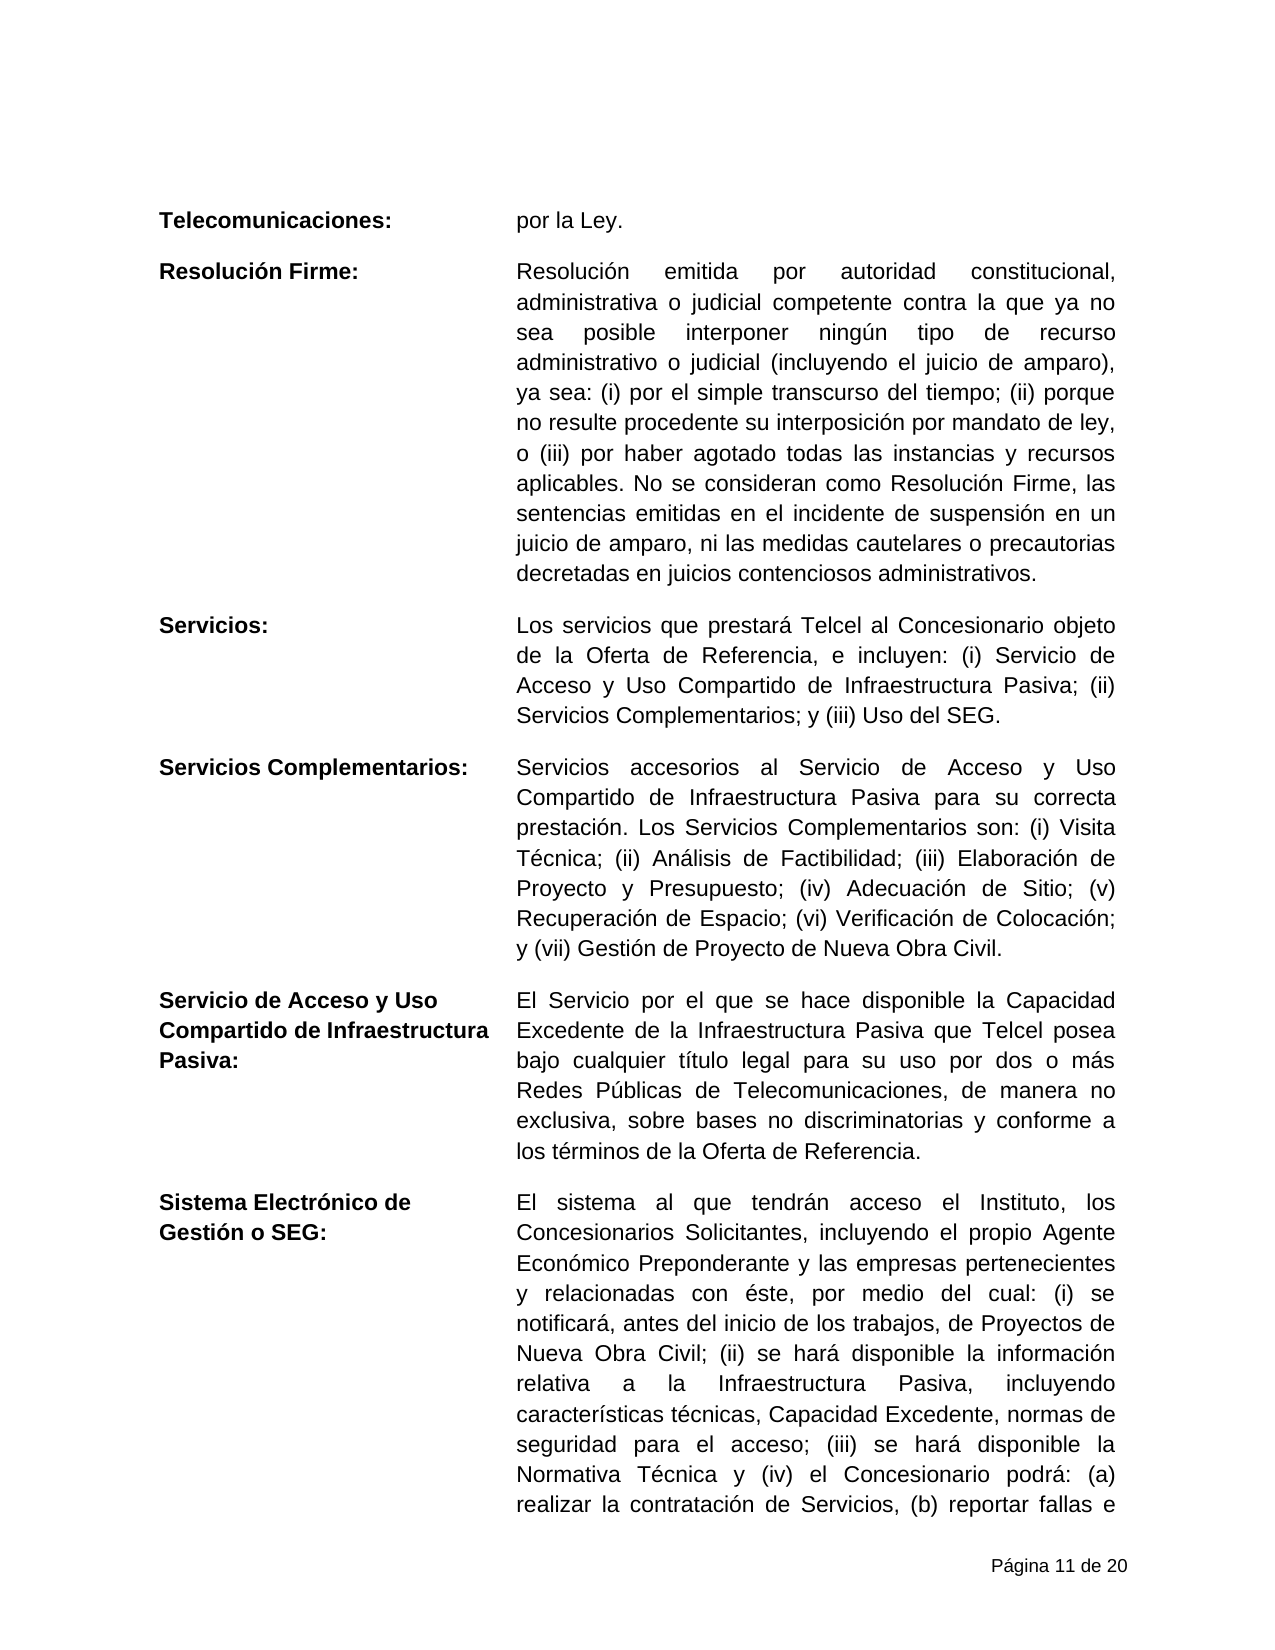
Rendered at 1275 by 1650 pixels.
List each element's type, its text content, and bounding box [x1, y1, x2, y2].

table_cell El Servicio por el que se hace disponible la Capacidad Excedente de la Infraestructura Pasiva que Telcel posea bajo cualquier título legal para su uso por dos o más Redes Públicas de Telecomunicaciones, de manera no exclusiva, sobre bases no discriminatorias y conforme a los términos de la Oferta de Referencia. [505, 987, 1127, 1189]
table_cell Resolución emitida por autoridad constitucional, administrativa o judicial competente contra la que ya no sea posible interponer ningún tipo de recurso administrativo o judicial (incluyendo el juicio de amparo), ya sea: (i) por el simple transcurso del tiempo; (ii) porque no resulte procedente su interposición por mandato de ley, o (iii) por haber agotado todas las instancias y recursos aplicables. No se consideran como Resolución Firme, las sentencias emitidas en el incidente de suspensión en un juicio de amparo, ni las medidas cautelares o precautorias decretadas en juicios contenciosos administrativos. [505, 258, 1127, 612]
table_cell Servicios accesorios al Servicio de Acceso y Uso Compartido de Infraestructura Pasiva para su correcta prestación. Los Servicios Complementarios son: (i) Visita Técnica; (ii) Análisis de Factibilidad; (iii) Elaboración de Proyecto y Presupuesto; (iv) Adecuación de Sitio; (v) Recuperación de Espacio; (vi) Verificación de Colocación; y (vii) Gestión de Proyecto de Nueva Obra Civil. [505, 754, 1127, 987]
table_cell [148, 207, 505, 258]
table_cell Servicios Complementarios: [148, 754, 505, 987]
table_cell Los servicios que prestará Telcel al Concesionario objeto de la Oferta de Referencia, e incluyen: (i) Servicio de Acceso y Uso Compartido de Infraestructura Pasiva; (ii) Servicios Complementarios; y (iii) Uso del SEG. [505, 612, 1127, 754]
table_cell Servicios: [148, 612, 505, 754]
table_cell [148, 1189, 505, 1517]
table_cell Resolución Firme: [148, 258, 505, 612]
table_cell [505, 207, 1127, 258]
table_cell Servicio de Acceso y Uso Compartido de Infraestructura Pasiva: [148, 987, 505, 1189]
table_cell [505, 1189, 1127, 1517]
